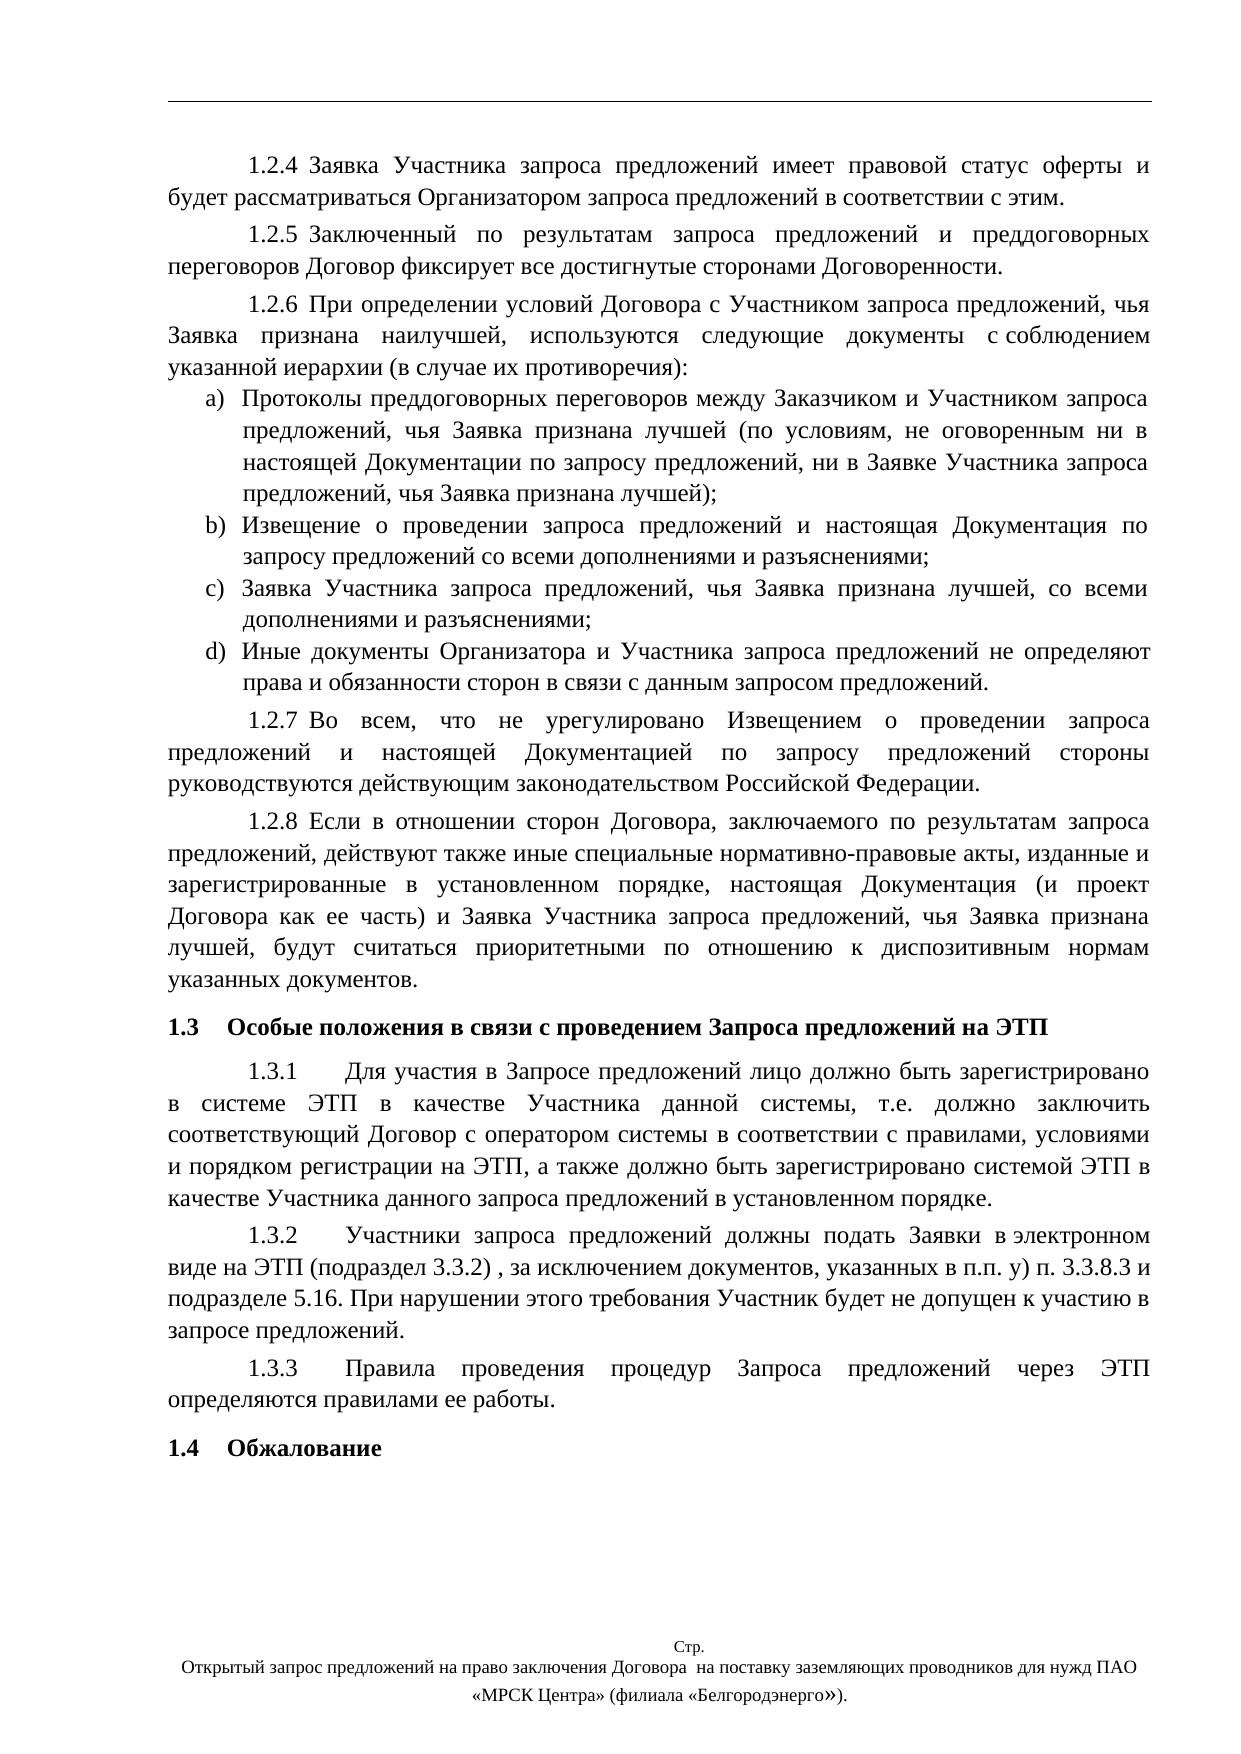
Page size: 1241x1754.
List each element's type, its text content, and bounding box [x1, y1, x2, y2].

list Заключенный по результатам запроса предложений и преддоговорных переговоров Договор фиксирует все достигнутые сторонами Договоренности. [168, 219, 1150, 280]
list Извещение о проведении запроса предложений и настоящая Документация по запросу предложений со всеми дополнениями и разъяснениями; [205, 510, 1148, 570]
list Правила проведения процедур Запроса предложений через ЭТП определяются правилами ее работы. [168, 1353, 1150, 1413]
list Заявка Участника запроса предложений, чья Заявка признана лучшей, со всеми дополнениями и разъяснениями; [205, 573, 1148, 633]
list При определении условий Договора с Участником запроса предложений, чья Заявка признана наилучшей, используются следующие документы с соблюдением указанной иерархии (в случае их противоречия): [168, 289, 1150, 381]
subtitle Особые положения в связи с проведением Запроса предложений на ЭТП [168, 1012, 1152, 1041]
list Если в отношении сторон Договора, заключаемого по результатам запроса предложений, действуют также иные специальные нормативно-правовые акты, изданные и зарегистрированные в установленном порядке, настоящая Документация (и проект Договора как ее часть) и Заявка Участника запроса предложений, чья Заявка признана лучшей, будут считаться приоритетными по отношению к диспозитивным нормам указанных документов. [168, 806, 1150, 993]
list Для участия в Запросе предложений лицо должно быть зарегистрировано в системе ЭТП в качестве Участника данной системы, т.е. должно заключить соответствующий Договор с оператором системы в соответствии с правилами, условиями и порядком регистрации на ЭТП, а также должно быть зарегистрировано системой ЭТП в качестве Участника данного запроса предложений в установленном порядке. [168, 1056, 1150, 1211]
list Заявка Участника запроса предложений имеет правовой статус оферты и будет рассматриваться Организатором запроса предложений в соответствии с этим. [168, 150, 1150, 210]
list Протоколы преддоговорных переговоров между Заказчиком и Участником запроса предложений, чья Заявка признана лучшей (по условиям, не оговоренным ни в настоящей Документации по запросу предложений, ни в Заявке Участника запроса предложений, чья Заявка признана лучшей); [205, 383, 1149, 507]
list Во всем, что не урегулировано Извещением о проведении запроса предложений и настоящей Документацией по запросу предложений стороны руководствуются действующим законодательством Российской Федерации. [168, 705, 1150, 797]
subtitle Обжалование [168, 1433, 1152, 1461]
list Иные документы Организатора и Участника запроса предложений не определяют права и обязанности сторон в связи с данным запросом предложений. [205, 636, 1152, 696]
